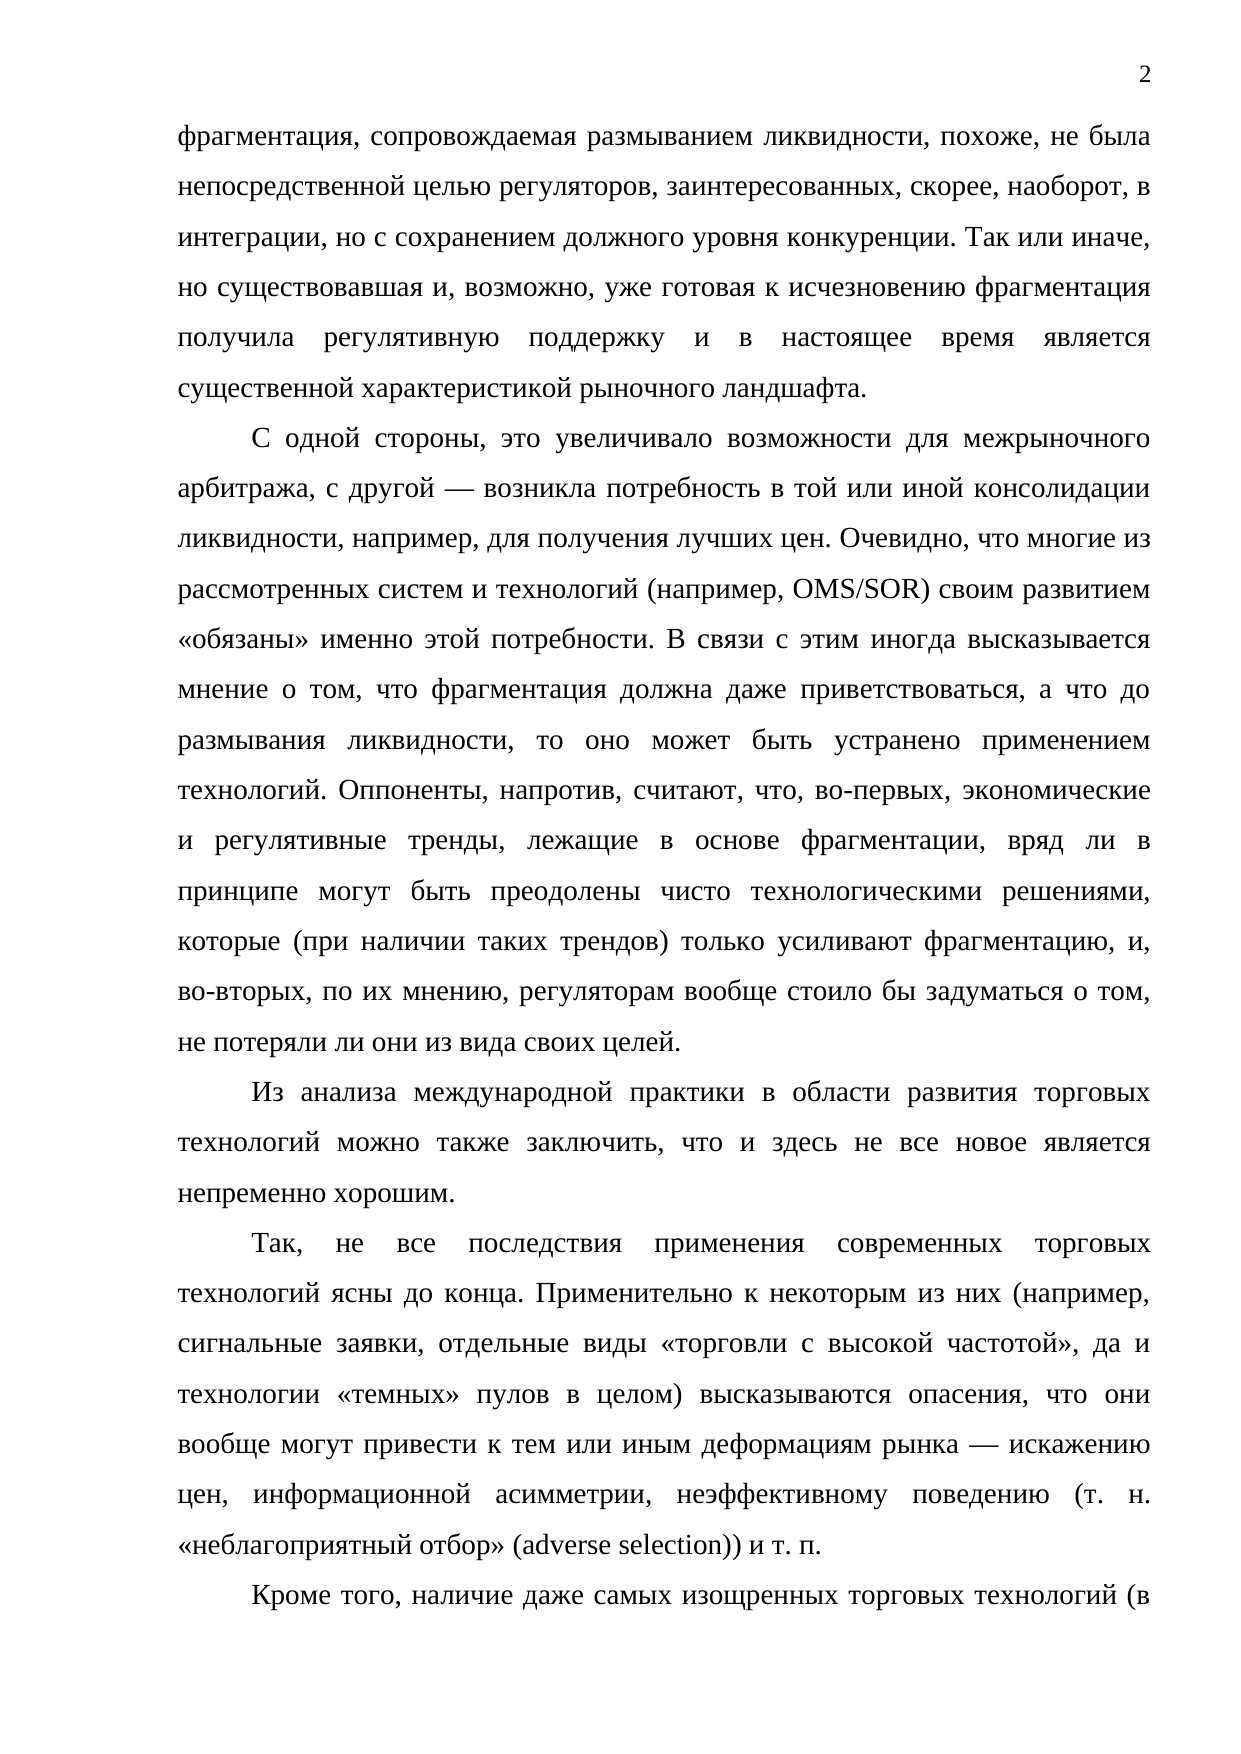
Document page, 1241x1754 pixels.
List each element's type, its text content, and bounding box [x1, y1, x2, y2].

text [177, 1577, 1152, 1611]
text С одной стороны, это увеличивало возможности для межрыночного арбитража, с другой — возникла потребность в той или иной консолидации ликвидности, например, для получения лучших цен. Очевидно, что многие из рассмотренных систем и технологий (например, OMS/SOR) своим развитием «обязаны» именно этой потребности. В связи с этим иногда высказывается мнение о том, что фрагментация должна даже приветствоваться, а что до размывания ликвидности, то оно может быть устранено применением технологий. Оппоненты, напротив, считают, что, во-первых, экономические и регулятивные тренды, лежащие в основе фрагментации, вряд ли в принципе могут быть преодолены чисто технологическими решениями, которые (при наличии таких трендов) только усиливают фрагментацию, и, во-вторых, по их мнению, регуляторам вообще стоило бы задуматься о том, не потеряли ли они из вида своих целей. [177, 420, 1152, 1057]
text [177, 118, 1152, 403]
text Так, не все последствия применения современных торговых технологий ясны до конца. Применительно к некоторым из них (например, сигнальные заявки, отдельные виды «торговли с высокой частотой», да и технологии «темных» пулов в целом) высказываются опасения, что они вообще могут привести к тем или иным деформациям рынка — искажению цен, информационной асимметрии, неэффективному поведению (т. н. «неблагоприятный отбор» (adverse selection)) и т. п. [177, 1225, 1152, 1560]
text Из анализа международной практики в области развития торговых технологий можно также заключить, что и здесь не все новое является непременно хорошим. [177, 1074, 1152, 1208]
